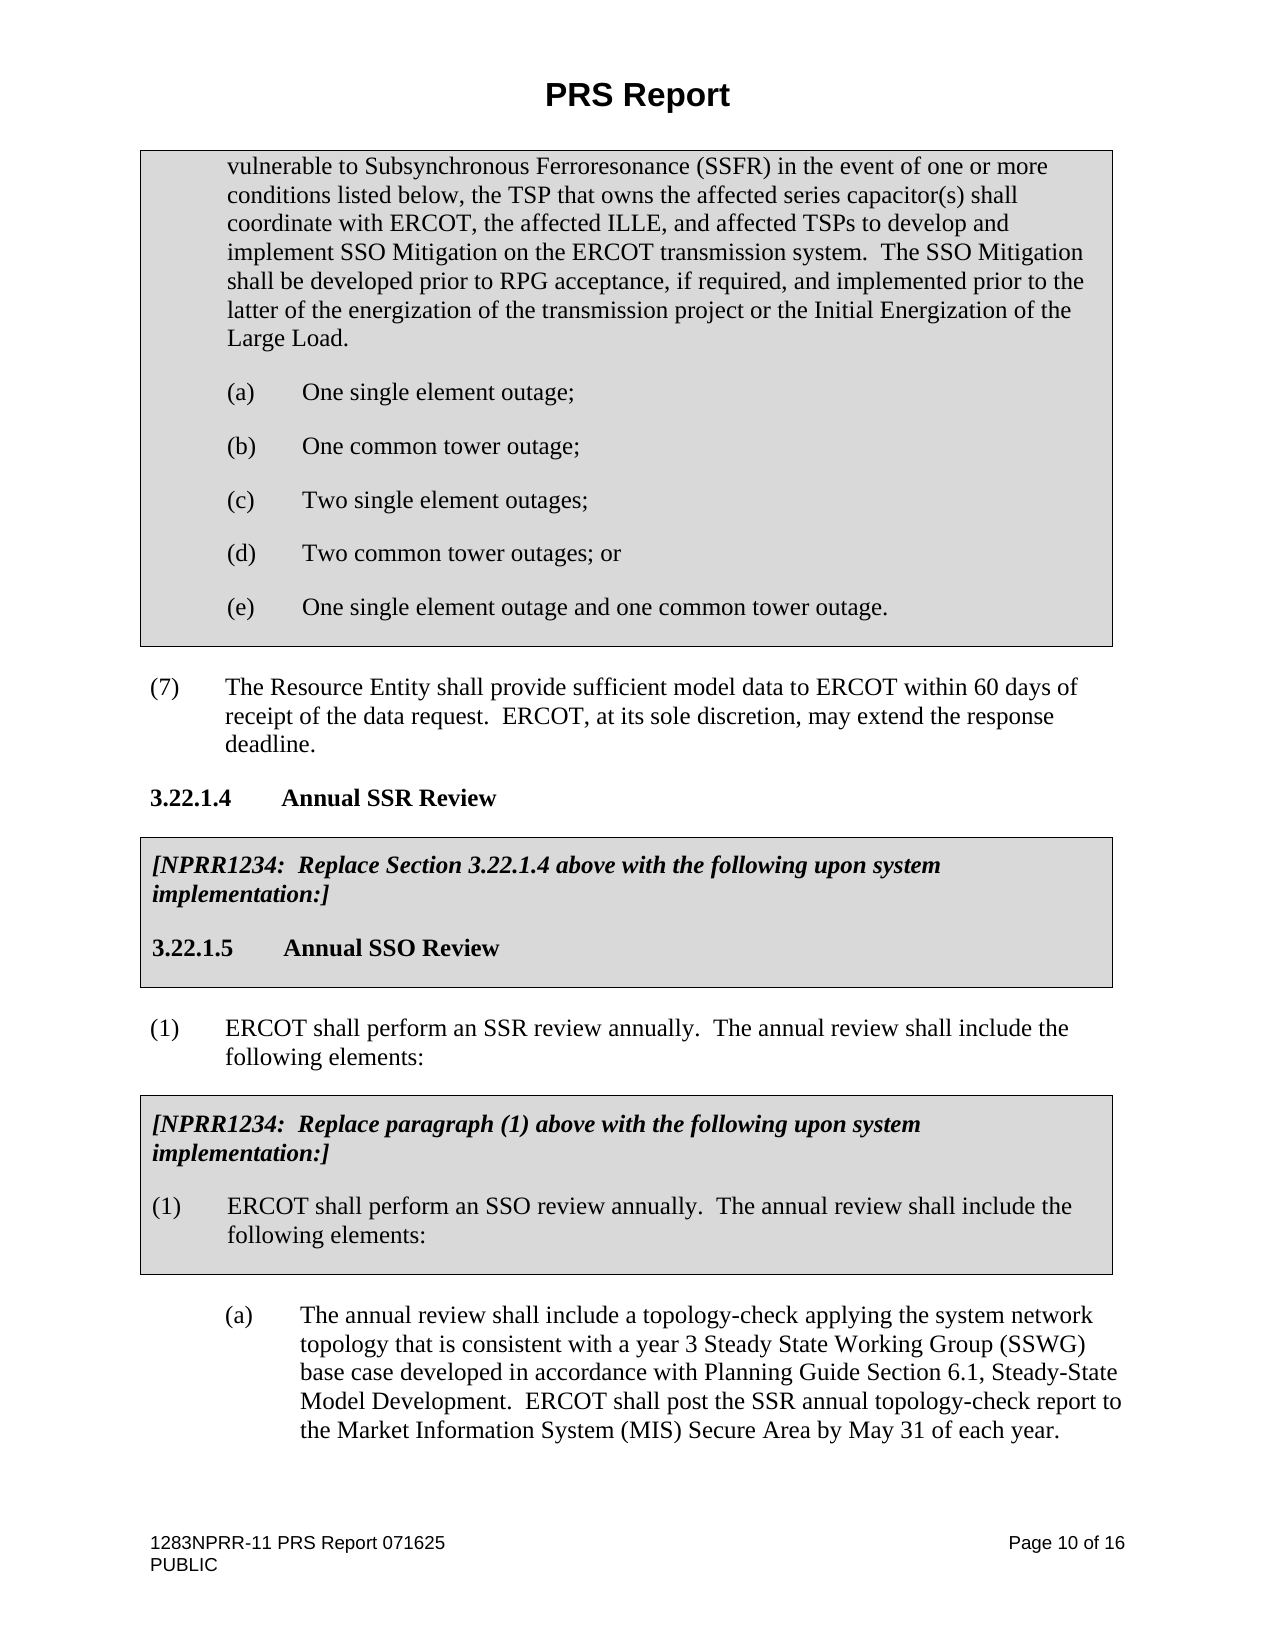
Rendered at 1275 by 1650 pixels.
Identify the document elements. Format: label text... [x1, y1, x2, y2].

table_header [141, 151, 1112, 646]
table_header [NPRR1234: Replace paragraph (1) above with the following upon system implementation:] (1) ERCOT shall perform an SSO review annually. The annual review shall include the following elements: [141, 1096, 1112, 1274]
text 3.22.1.4 Annual SSR Review [150, 783, 1125, 812]
text (7) The Resource Entity shall provide sufficient model data to ERCOT within 60 days of receipt of the data request. ERCOT, at its sole discretion, may extend the response deadline. [150, 672, 1125, 758]
text (a) The annual review shall include a topology-check applying the system network topology that is consistent with a year 3 Steady State Working Group (SSWG) base case developed in accordance with Planning Guide Section 6.1, Steady-State Model Development. ERCOT shall post the SSR annual topology-check report to the Market Information System (MIS) Secure Area by May 31 of each year. [225, 1300, 1125, 1444]
table_header [NPRR1234: Replace Section 3.22.1.4 above with the following upon system implementation:] 3.22.1.5 Annual SSO Review [141, 838, 1112, 987]
text (1) ERCOT shall perform an SSR review annually. The annual review shall include the following elements: [150, 1013, 1125, 1070]
